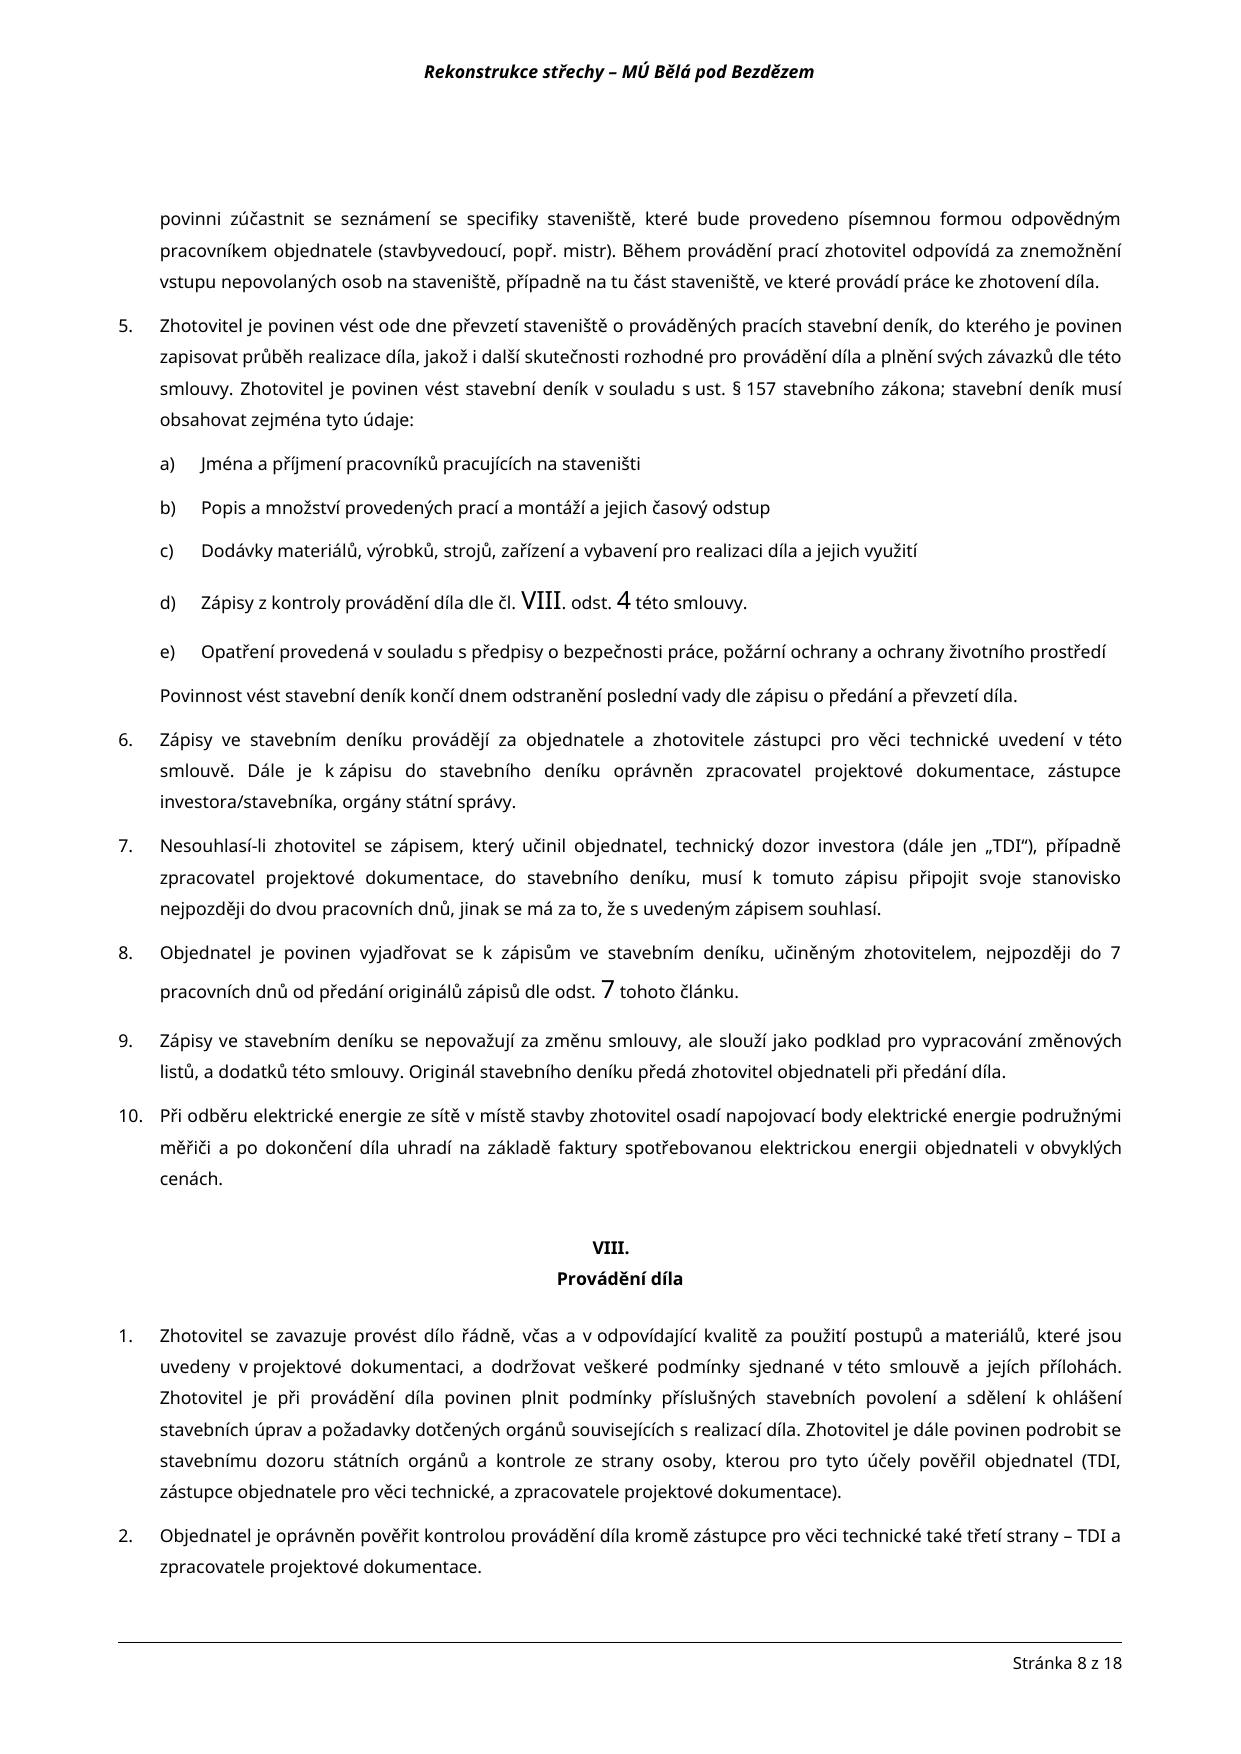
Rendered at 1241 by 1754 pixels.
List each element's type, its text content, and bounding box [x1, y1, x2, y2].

text Provádění díla [118, 1267, 1122, 1291]
text Opatření provedená v souladu s předpisy o bezpečnosti práce, požární ochrany a ochrany životního prostředí [159, 639, 1122, 664]
text Zhotovitel je povinen vést ode dne převzetí staveniště o prováděných pracích stavební deník, do kterého je povinen zapisovat průběh realizace díla, jakož i další skutečnosti rozhodné pro provádění díla a plnění svých závazků dle této smlouvy. Zhotovitel je povinen vést stavební deník v souladu s ust. § 157 stavebního zákona; stavební deník musí obsahovat zejména tyto údaje: [118, 313, 1122, 432]
text Objednatel je oprávněn pověřit kontrolou provádění díla kromě zástupce pro věci technické také třetí strany – TDI a zpracovatele projektové dokumentace. [118, 1524, 1122, 1579]
text Při odběru elektrické energie ze sítě v místě stavby zhotovitel osadí napojovací body elektrické energie podružnými měřiči a po dokončení díla uhradí na základě faktury spotřebovanou elektrickou energii objednateli v obvyklých cenách. [118, 1104, 1122, 1191]
text Povinnost vést stavební deník končí dnem odstranění poslední vady dle zápisu o předání a převzetí díla. [159, 683, 1122, 708]
text Zápisy z kontroly provádění díla dle čl. VIII. odst. 4 této smlouvy. [159, 583, 1122, 617]
text Dodávky materiálů, výrobků, strojů, zařízení a vybavení pro realizaci díla a jejich využití [159, 539, 1122, 563]
text Zápisy ve stavebním deníku se nepovažují za změnu smlouvy, ale slouží jako podklad pro vypracování změnových listů, a dodatků této smlouvy. Originál stavebního deníku předá zhotovitel objednateli při předání díla. [118, 1028, 1122, 1084]
text Popis a množství provedených prací a montáží a jejich časový odstup [159, 495, 1122, 519]
text Zhotovitel se zavazuje provést dílo řádně, včas a v odpovídající kvalitě za použití postupů a materiálů, které jsou uvedeny v projektové dokumentaci, a dodržovat veškeré podmínky sjednané v této smlouvě a jejích přílohách. Zhotovitel je při provádění díla povinen plnit podmínky příslušných stavebních povolení a sdělení k ohlášení stavebních úprav a požadavky dotčených orgánů souvisejících s realizací díla. Zhotovitel je dále povinen podrobit se stavebnímu dozoru státních orgánů a kontrole ze strany osoby, kterou pro tyto účely pověřil objednatel (TDI, zástupce objednatele pro věci technické, a zpracovatele projektové dokumentace). [118, 1323, 1122, 1504]
text Nesouhlasí-li zhotovitel se zápisem, který učinil objednatel, technický dozor investora (dále jen „TDI“), případně zpracovatel projektové dokumentace, do stavebního deníku, musí k tomuto zápisu připojit svoje stanovisko nejpozději do dvou pracovních dnů, jinak se má za to, že s uvedeným zápisem souhlasí. [118, 834, 1122, 921]
text Objednatel je povinen vyjadřovat se k zápisům ve stavebním deníku, učiněným zhotovitelem, nejpozději do 7 pracovních dnů od předání originálů zápisů dle odst. 7 tohoto článku. [118, 940, 1122, 1006]
text Zápisy ve stavebním deníku provádějí za objednatele a zhotovitele zástupci pro věci technické uvedení v této smlouvě. Dále je k zápisu do stavebního deníku oprávněn zpracovatel projektové dokumentace, zástupce investora/stavebníka, orgány státní správy. [118, 727, 1122, 814]
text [118, 207, 1122, 294]
text Jména a příjmení pracovníků pracujících na staveništi [159, 451, 1122, 475]
